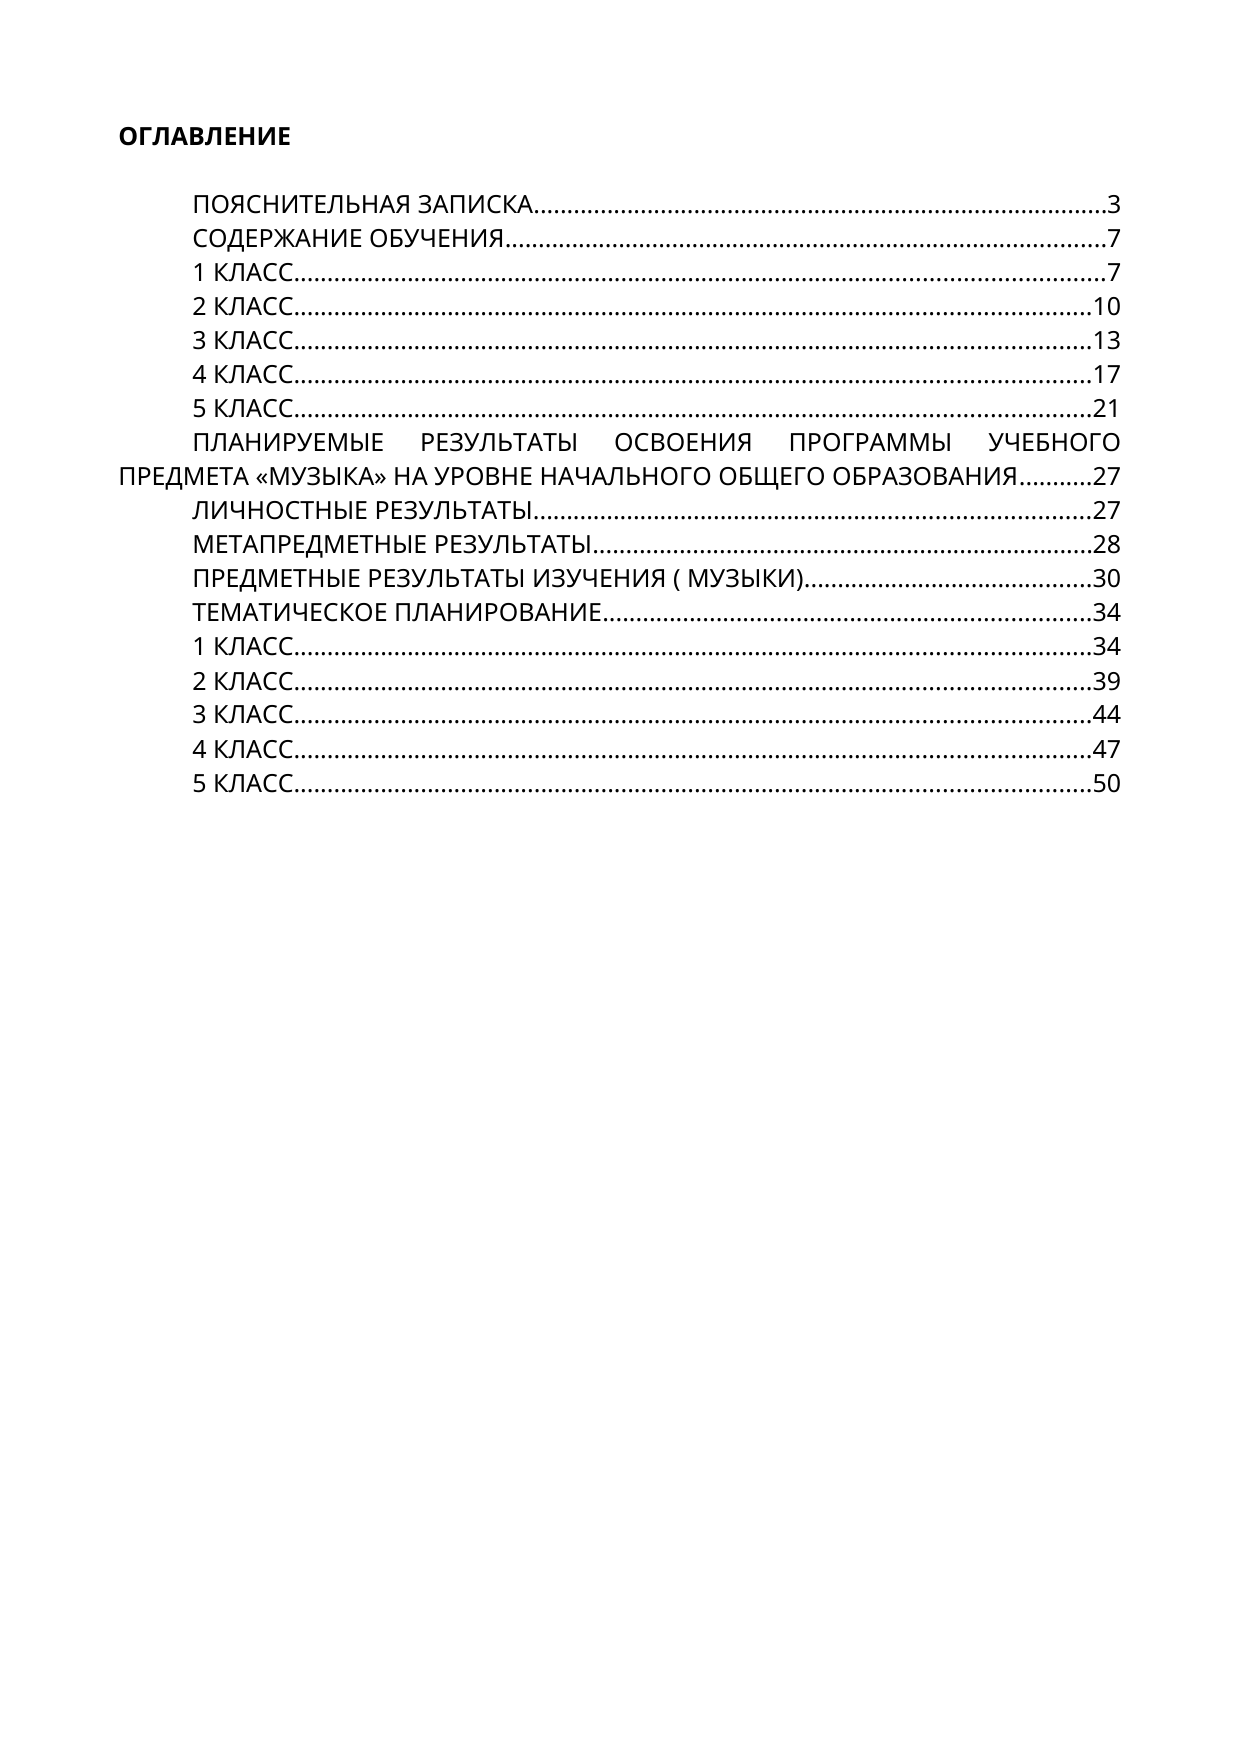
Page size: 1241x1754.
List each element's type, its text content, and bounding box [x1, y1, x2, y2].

text ОГЛАВЛЕНИЕ [118, 118, 1122, 152]
